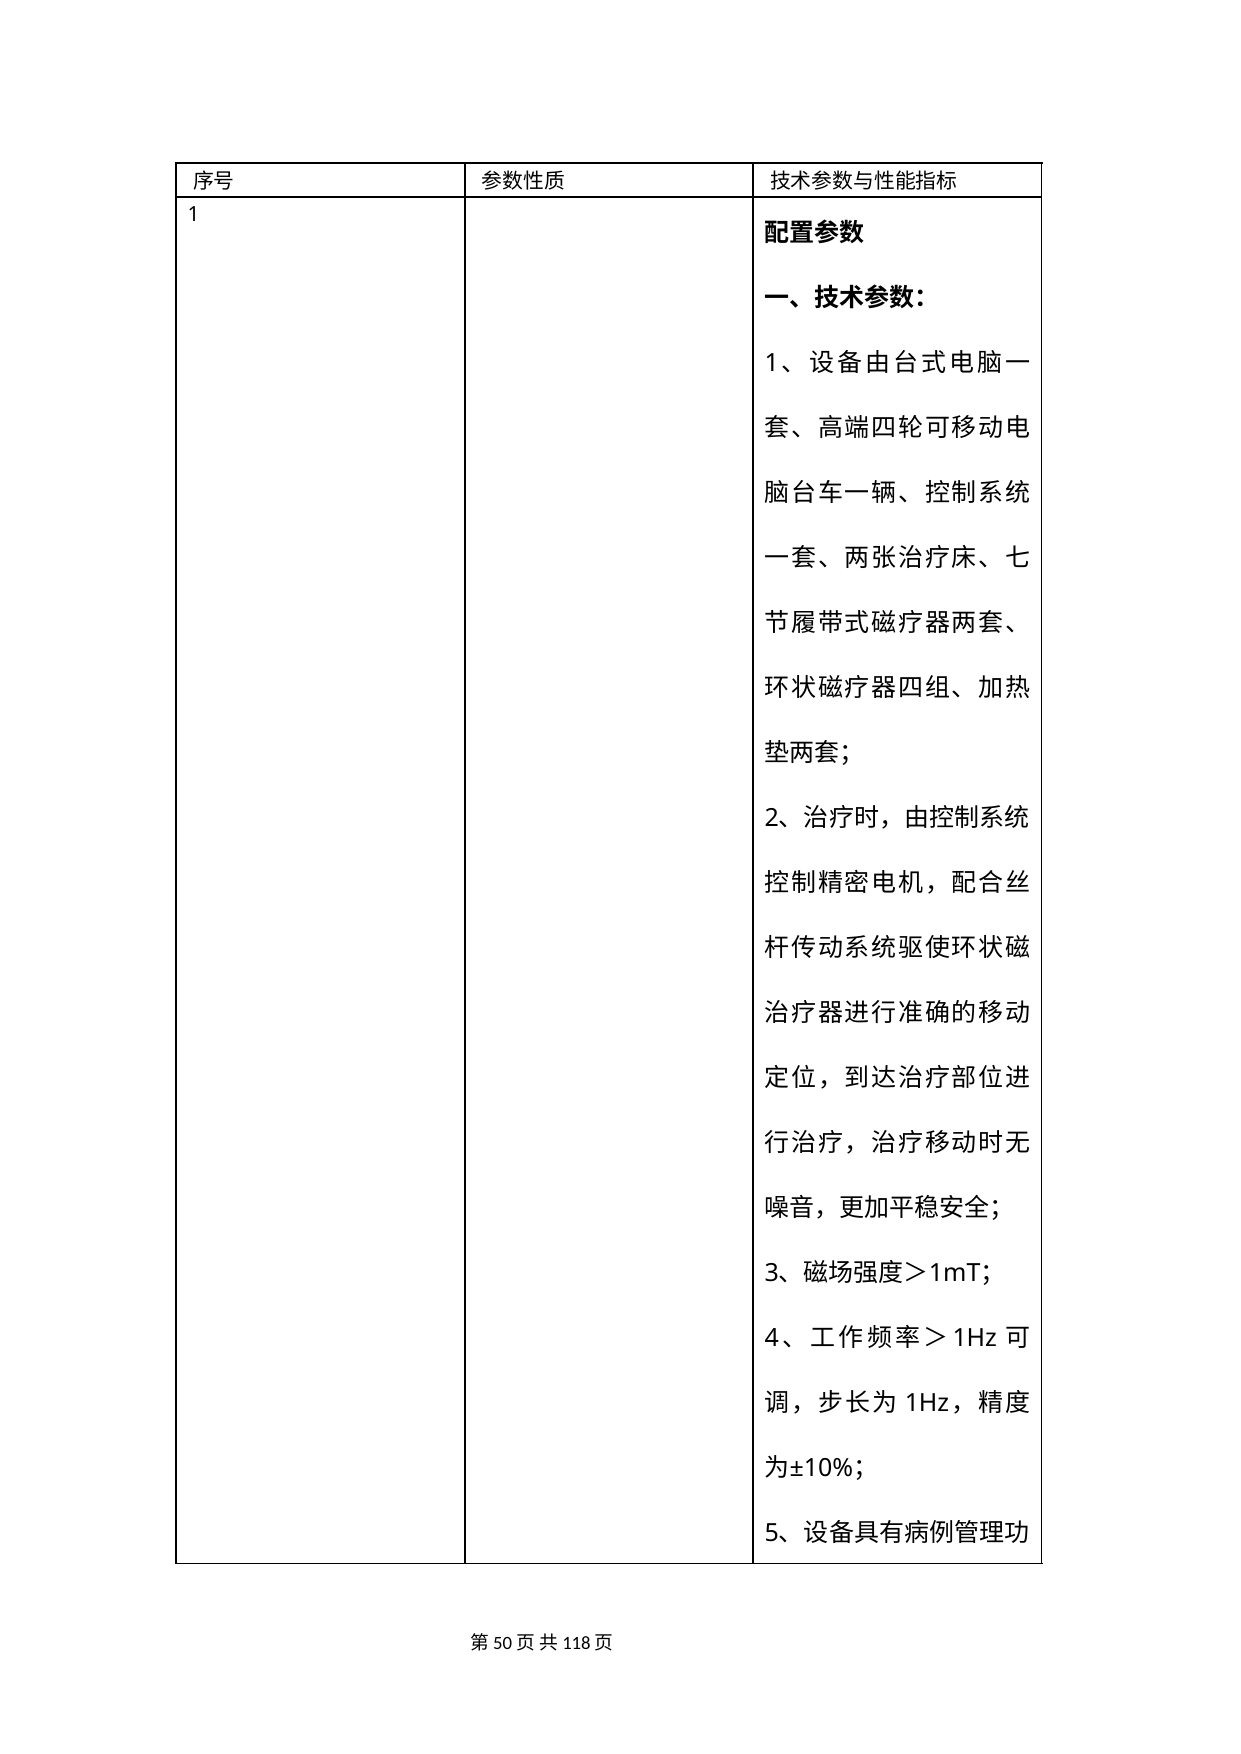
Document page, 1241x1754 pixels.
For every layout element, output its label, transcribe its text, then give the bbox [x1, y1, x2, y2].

table_header 序号 [177, 164, 464, 196]
table_header 技术参数与性能指标 [754, 164, 1041, 196]
table_cell [466, 198, 752, 1563]
table_cell 1 [177, 198, 464, 1563]
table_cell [754, 198, 1041, 1563]
table_header 参数性质 [466, 164, 752, 196]
